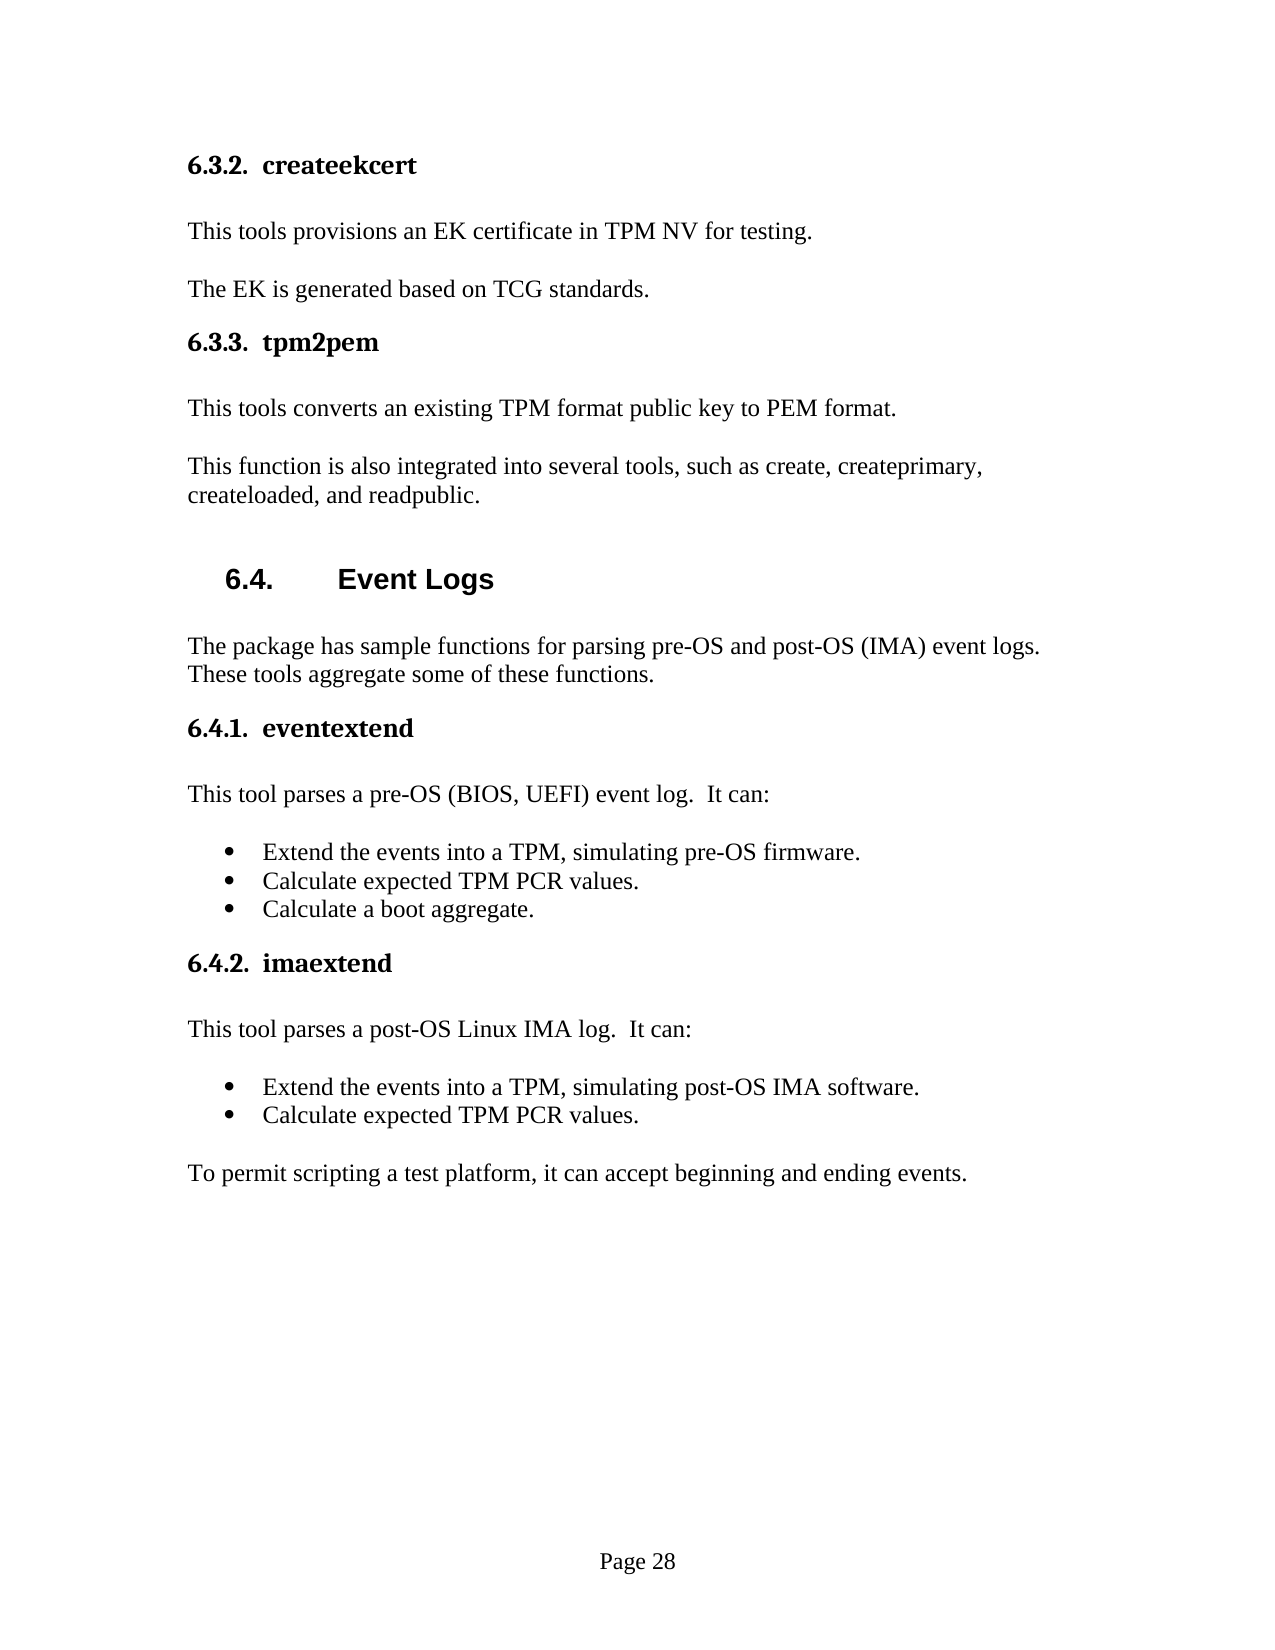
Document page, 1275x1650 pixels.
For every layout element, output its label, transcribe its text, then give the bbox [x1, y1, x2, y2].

subtitle imaextend [187, 948, 1087, 979]
text The package has sample functions for parsing pre-OS and post-OS (IMA) event logs. These tools aggregate some of these functions. [187, 631, 1087, 688]
text To permit scripting a test platform, it can accept beginning and ending events. [187, 1158, 1087, 1187]
subtitle Event Logs [225, 562, 1087, 596]
list Calculate a boot aggregate. [225, 894, 1087, 923]
subtitle eventextend [187, 713, 1087, 744]
text This tool parses a pre-OS (BIOS, UEFI) event log. It can: [187, 779, 1087, 808]
text This tool parses a post-OS Linux IMA log. It can: [187, 1014, 1087, 1043]
text This tools converts an existing TPM format public key to PEM format. [187, 393, 1087, 422]
text This tools provisions an EK certificate in TPM NV for testing. [187, 216, 1087, 245]
subtitle tpm2pem [187, 327, 1087, 358]
text This function is also integrated into several tools, such as create, createprimary, createloaded, and readpublic. [187, 451, 1087, 508]
list Calculate expected TPM PCR values. [225, 866, 1087, 894]
list Extend the events into a TPM, simulating pre-OS firmware. [225, 837, 1087, 866]
list Calculate expected TPM PCR values. [225, 1101, 1087, 1129]
subtitle createekcert [187, 150, 1087, 181]
list Extend the events into a TPM, simulating post-OS IMA software. [225, 1072, 1087, 1101]
text The EK is generated based on TCG standards. [187, 274, 1087, 302]
